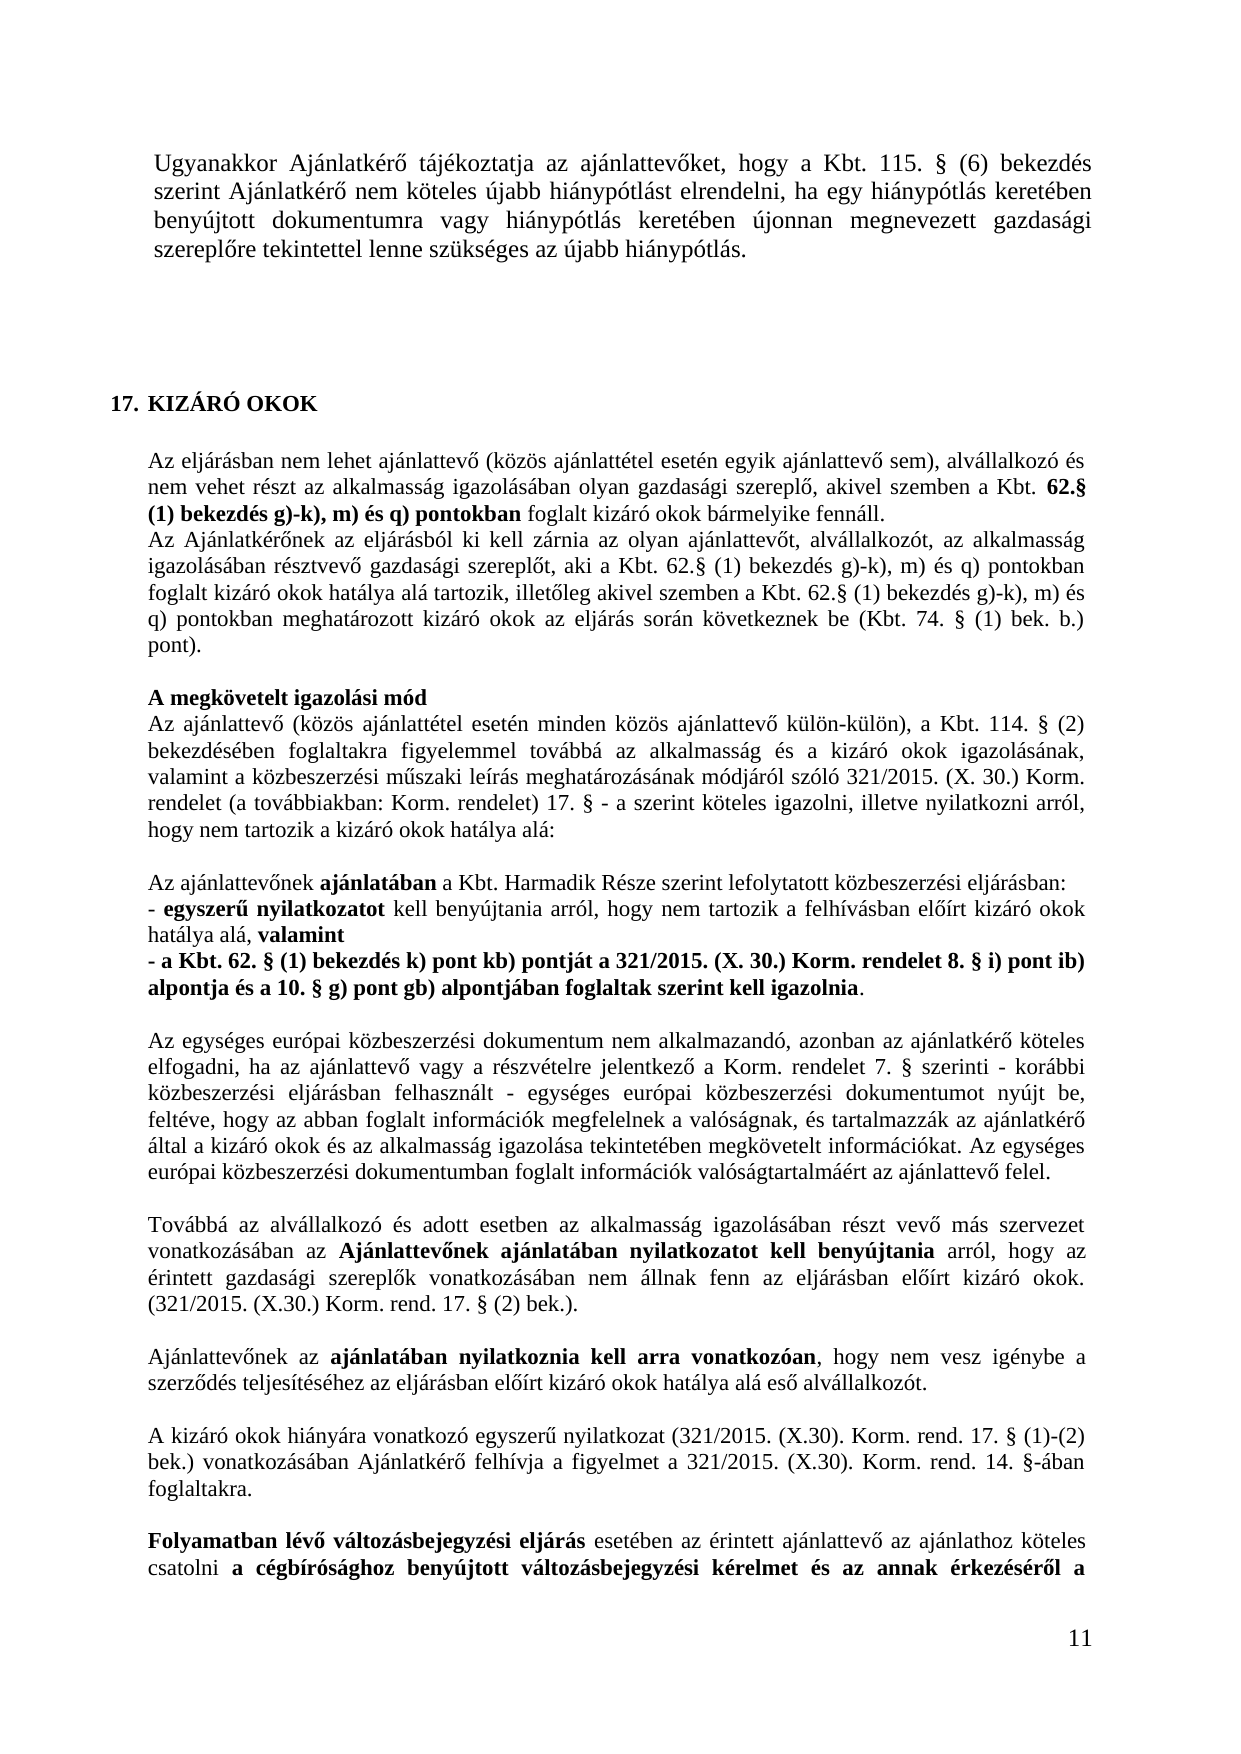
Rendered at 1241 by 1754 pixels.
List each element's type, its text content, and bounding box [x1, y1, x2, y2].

text - egyszerű nyilatkozatot kell benyújtania arról, hogy nem tartozik a felhívásban előírt kizáró okok hatálya alá, valamint [148, 895, 1087, 948]
text A megkövetelt igazolási mód [148, 684, 1131, 710]
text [148, 1527, 1087, 1580]
text Az ajánlattevő (közös ajánlattétel esetén minden közös ajánlattevő külön-külön), a Kbt. 114. § (2) bekezdésében foglaltakra figyelemmel továbbá az alkalmasság és a kizáró okok igazolásának, valamint a közbeszerzési műszaki leírás meghatározásának módjáról szóló 321/2015. (X. 30.) Korm. rendelet (a továbbiakban: Korm. rendelet) 17. § - a szerint köteles igazolni, illetve nyilatkozni arról, hogy nem tartozik a kizáró okok hatálya alá: [148, 710, 1087, 842]
list KIZÁRÓ OKOK [110, 390, 1087, 417]
text - a Kbt. 62. § (1) bekezdés k) pont kb) pontját a 321/2015. (X. 30.) Korm. rendelet 8. § i) pont ib) alpontja és a 10. § g) pont gb) alpontjában foglaltak szerint kell igazolnia. [148, 948, 1087, 1000]
text Az ajánlattevőnek ajánlatában a Kbt. Harmadik Része szerint lefolytatott közbeszerzési eljárásban: [148, 868, 1087, 895]
text A kizáró okok hiányára vonatkozó egyszerű nyilatkozat (321/2015. (X.30). Korm. rend. 17. § (1)-(2) bek.) vonatkozásában Ajánlatkérő felhívja a figyelmet a 321/2015. (X.30). Korm. rend. 14. §-ában foglaltakra. [148, 1422, 1087, 1501]
text Ugyanakkor Ajánlatkérő tájékoztatja az ajánlattevőket, hogy a Kbt. 115. § (6) bekezdés szerint Ajánlatkérő nem köteles újabb hiánypótlást elrendelni, ha egy hiánypótlás keretében benyújtott dokumentumra vagy hiánypótlás keretében újonnan megnevezett gazdasági szereplőre tekintettel lenne szükséges az újabb hiánypótlás. [153, 148, 1093, 263]
text Az Ajánlatkérőnek az eljárásból ki kell zárnia az olyan ajánlattevőt, alvállalkozót, az alkalmasság igazolásában résztvevő gazdasági szereplőt, aki a Kbt. 62.§ (1) bekezdés g)-k), m) és q) pontokban foglalt kizáró okok hatálya alá tartozik, illetőleg akivel szemben a Kbt. 62.§ (1) bekezdés g)-k), m) és q) pontokban meghatározott kizáró okok az eljárás során következnek be (Kbt. 74. § (1) bek. b.) pont). [148, 526, 1087, 658]
text Az eljárásban nem lehet ajánlattevő (közös ajánlattétel esetén egyik ajánlattevő sem), alvállalkozó és nem vehet részt az alkalmasság igazolásában olyan gazdasági szereplő, akivel szemben a Kbt. 62.§ (1) bekezdés g)-k), m) és q) pontokban foglalt kizáró okok bármelyike fennáll. [148, 447, 1087, 526]
text Az egységes európai közbeszerzési dokumentum nem alkalmazandó, azonban az ajánlatkérő köteles elfogadni, ha az ajánlattevő vagy a részvételre jelentkező a Korm. rendelet 7. § szerinti - korábbi közbeszerzési eljárásban felhasznált - egységes európai közbeszerzési dokumentumot nyújt be, feltéve, hogy az abban foglalt információk megfelelnek a valóságnak, és tartalmazzák az ajánlatkérő által a kizáró okok és az alkalmasság igazolása tekintetében megkövetelt információkat. Az egységes európai közbeszerzési dokumentumban foglalt információk valóságtartalmáért az ajánlattevő felel. [148, 1027, 1087, 1185]
text Továbbá az alvállalkozó és adott esetben az alkalmasság igazolásában részt vevő más szervezet vonatkozásában az Ajánlattevőnek ajánlatában nyilatkozatot kell benyújtania arról, hogy az érintett gazdasági szereplők vonatkozásában nem állnak fenn az eljárásban előírt kizáró okok.(321/2015. (X.30.) Korm. rend. 17. § (2) bek.). [148, 1211, 1087, 1317]
text Ajánlattevőnek az ajánlatában nyilatkoznia kell arra vonatkozóan, hogy nem vesz igénybe a szerződés teljesítéséhez az eljárásban előírt kizáró okok hatálya alá eső alvállalkozót. [148, 1343, 1087, 1396]
